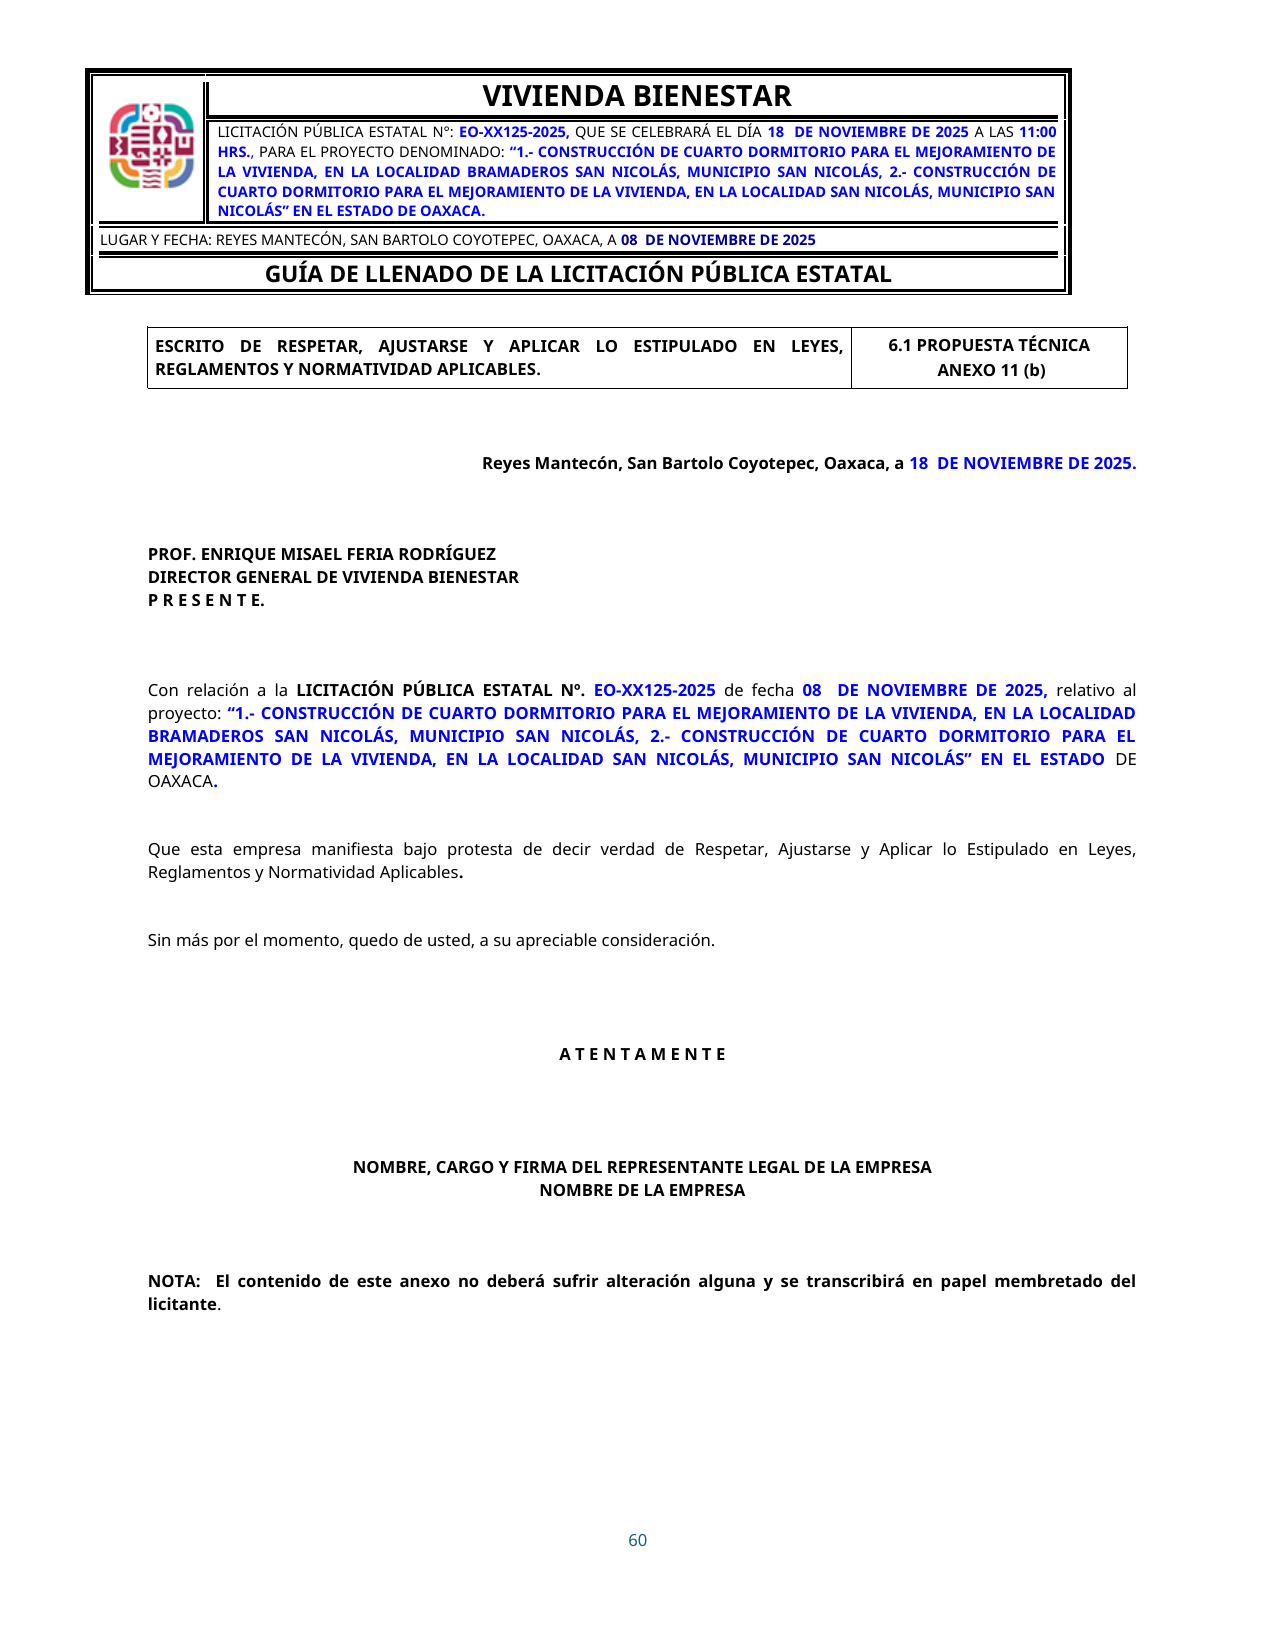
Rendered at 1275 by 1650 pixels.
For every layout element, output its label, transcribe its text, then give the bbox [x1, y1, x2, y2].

text DIRECTOR GENERAL DE VIVIENDA BIENESTAR [148, 566, 1137, 588]
picture [98, 95, 203, 194]
text A T E N T A M E N T E [148, 1042, 1137, 1065]
list Con relación a la LICITACIÓN PÚBLICA ESTATAL Nº. EO-XX125-2025 de fecha 08 DE NOVIEMBRE DE 2025, relativo al proyecto: “1.- CONSTRUCCIÓN DE CUARTO DORMITORIO PARA EL MEJORAMIENTO DE LA VIVIENDA, EN LA LOCALIDAD BRAMADEROS SAN NICOLÁS, MUNICIPIO SAN NICOLÁS, 2.- CONSTRUCCIÓN DE CUARTO DORMITORIO PARA EL MEJORAMIENTO DE LA VIVIENDA, EN LA LOCALIDAD SAN NICOLÁS, MUNICIPIO SAN NICOLÁS” EN EL ESTADO DE OAXACA. [148, 679, 1137, 793]
text P R E S E N T E. [148, 588, 1137, 611]
text Que esta empresa manifiesta bajo protesta de decir verdad de Respetar, Ajustarse y Aplicar lo Estipulado en Leyes, Reglamentos y Normatividad Aplicables. [148, 838, 1137, 883]
text NOTA: El contenido de este anexo no deberá sufrir alteración alguna y se transcribirá en papel membretado del licitante. [148, 1269, 1137, 1315]
text Sin más por el momento, quedo de usted, a su apreciable consideración. [148, 929, 1137, 952]
text PROF. ENRIQUE MISAEL FERIA RODRÍGUEZ [148, 543, 1137, 566]
text NOMBRE DE LA EMPRESA [148, 1179, 1137, 1201]
text Reyes Mantecón, San Bartolo Coyotepec, Oaxaca, a 18 DE NOVIEMBRE DE 2025. [148, 452, 1137, 475]
text NOMBRE, CARGO Y FIRMA DEL REPRESENTANTE LEGAL DE LA EMPRESA [148, 1156, 1137, 1179]
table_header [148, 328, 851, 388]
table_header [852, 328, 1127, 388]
